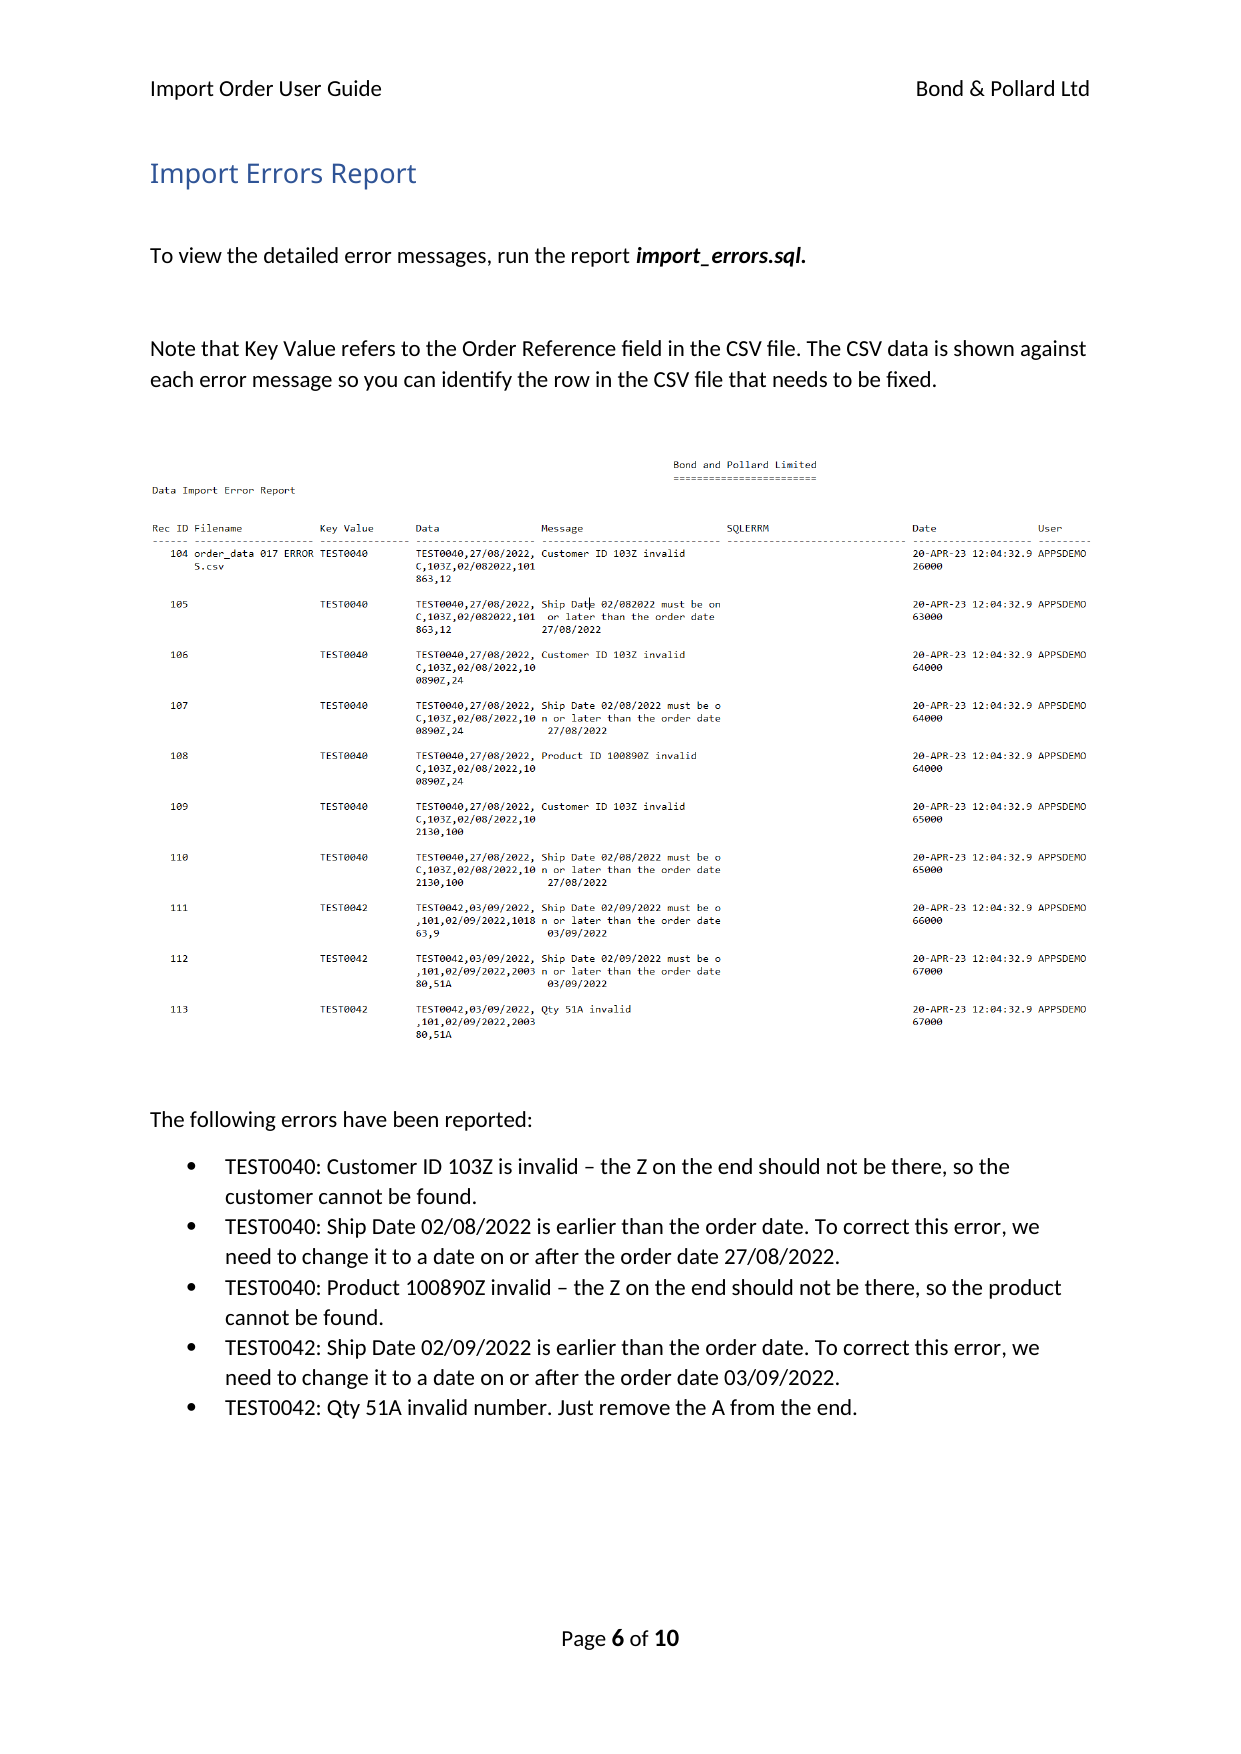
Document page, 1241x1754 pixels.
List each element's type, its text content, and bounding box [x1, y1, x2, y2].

text The following errors have been reported: [150, 1105, 1090, 1133]
list TEST0040: Customer ID 103Z is invalid – the Z on the end should not be there, so the customer cannot be found. [187, 1152, 1090, 1210]
subtitle Import Errors Report [150, 154, 1090, 191]
text To view the detailed error messages, run the report import_errors.sql. [150, 241, 1090, 269]
list TEST0042: Qty 51A invalid number. Just remove the A from the end. [187, 1393, 1090, 1422]
list TEST0040: Product 100890Z invalid – the Z on the end should not be there, so the product cannot be found. [187, 1273, 1090, 1331]
text Note that Key Value refers to the Order Reference field in the CSV file. The CSV data is shown against each error message so you can identify the row in the CSV file that needs to be fixed. [150, 334, 1090, 393]
list TEST0042: Ship Date 02/09/2022 is earlier than the order date. To correct this error, we need to change it to a date on or after the order date 03/09/2022. [187, 1333, 1090, 1391]
picture [150, 458, 1091, 1040]
list TEST0040: Ship Date 02/08/2022 is earlier than the order date. To correct this error, we need to change it to a date on or after the order date 27/08/2022. [187, 1212, 1090, 1271]
